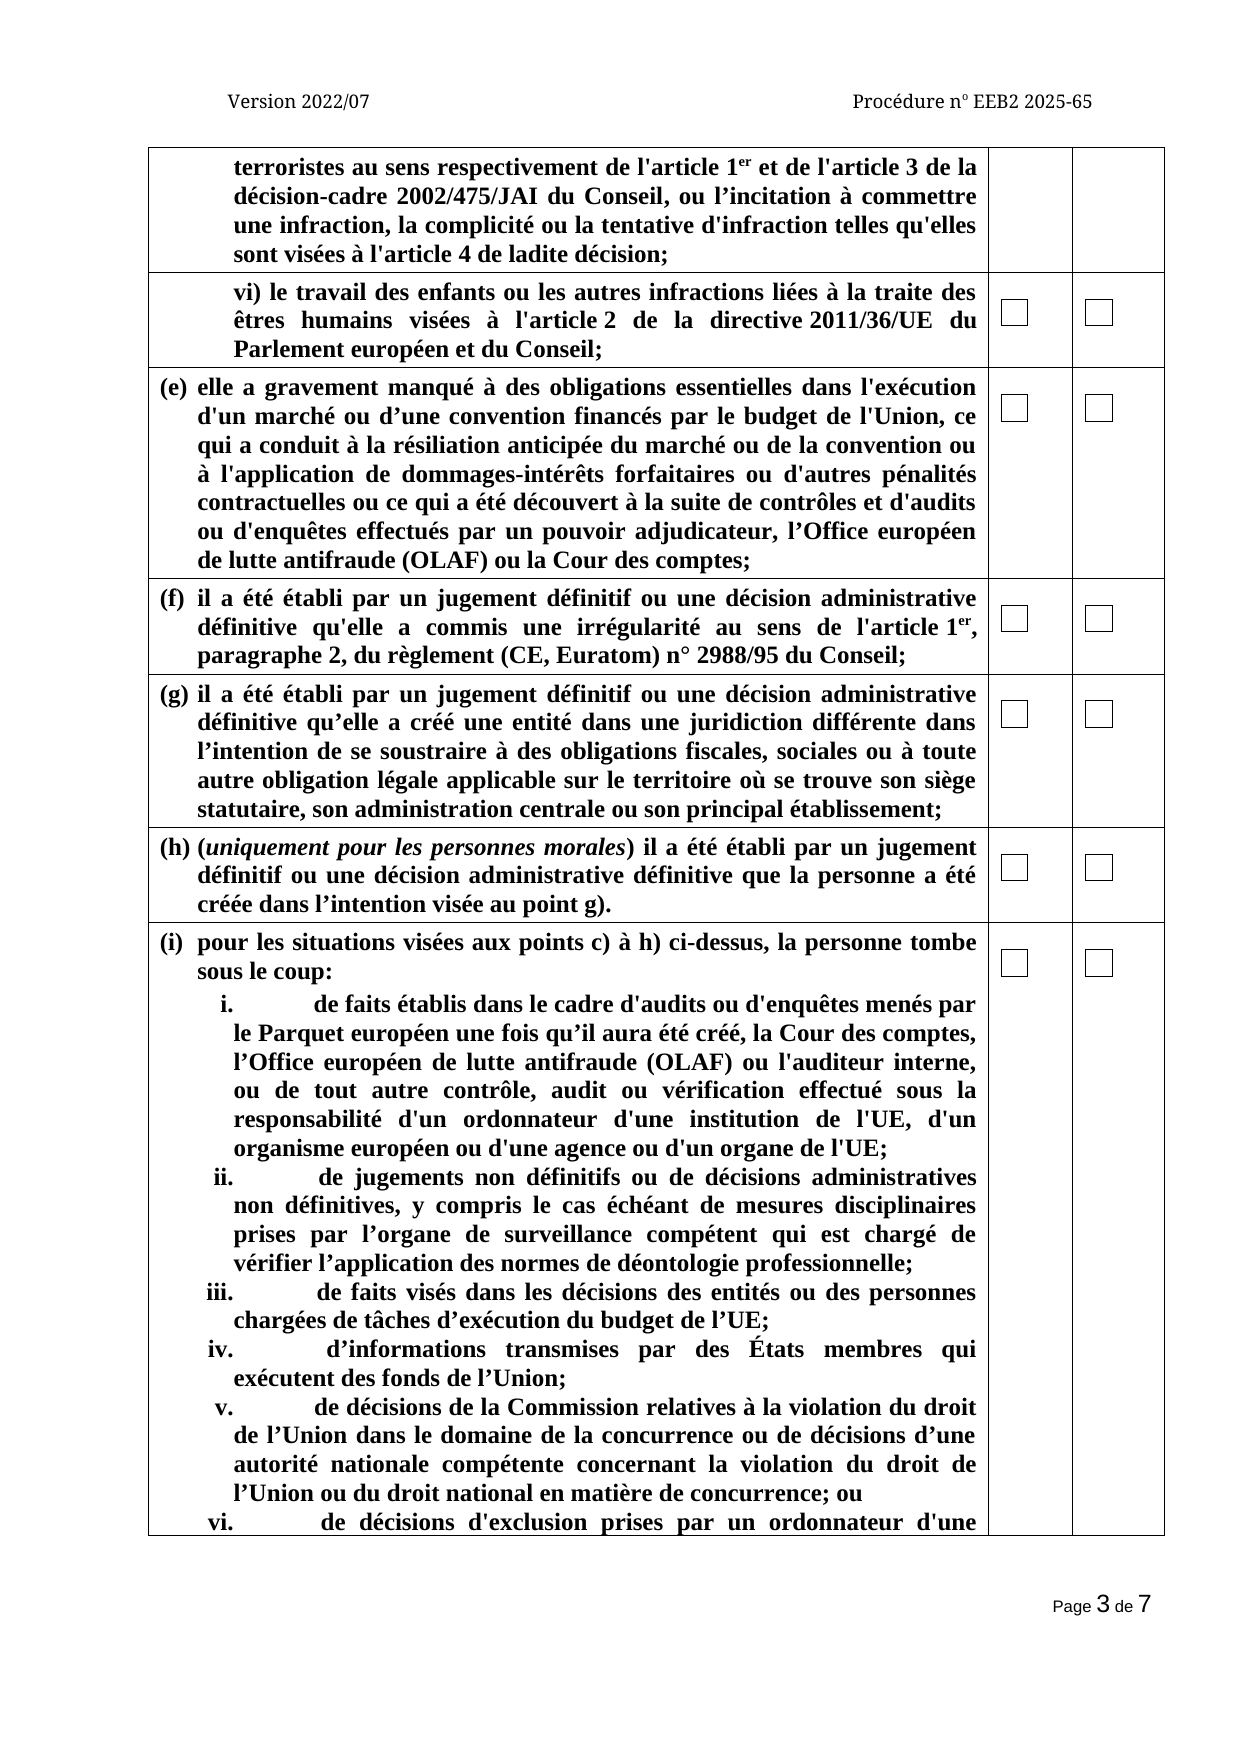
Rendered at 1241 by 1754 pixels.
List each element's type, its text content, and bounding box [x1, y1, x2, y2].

table_cell [989, 273, 1072, 367]
table_cell [989, 675, 1072, 827]
table_cell vi) le travail des enfants ou les autres infractions liées à la traite des êtres humains visées à l'article 2 de la directive 2011/36/UE du Parlement européen et du Conseil; [149, 273, 988, 367]
table_cell [989, 923, 1072, 1535]
table_cell [989, 579, 1072, 673]
table_cell [1073, 579, 1164, 673]
table_cell [1073, 148, 1164, 272]
table_cell [1073, 273, 1164, 367]
table_cell [1073, 828, 1164, 922]
table_cell [989, 148, 1072, 272]
table_cell [989, 828, 1072, 922]
table_cell [1073, 675, 1164, 827]
table_cell [1073, 923, 1164, 1535]
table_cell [149, 923, 988, 1535]
table_cell elle a gravement manqué à des obligations essentielles dans l'exécution d'un marché ou d’une convention financés par le budget de l'Union, ce qui a conduit à la résiliation anticipée du marché ou de la convention ou à l'application de dommages-intérêts forfaitaires ou d'autres pénalités contractuelles ou ce qui a été découvert à la suite de contrôles et d'audits ou d'enquêtes effectués par un pouvoir adjudicateur, l’Office européen de lutte antifraude (OLAF) ou la Cour des comptes; [149, 368, 988, 578]
table_cell [1073, 368, 1164, 578]
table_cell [149, 148, 988, 272]
table_cell [989, 368, 1072, 578]
table_cell il a été établi par un jugement définitif ou une décision administrative définitive qu'elle a commis une irrégularité au sens de l'article 1er, paragraphe 2, du règlement (CE, Euratom) n° 2988/95 du Conseil; [149, 579, 988, 673]
table_cell il a été établi par un jugement définitif ou une décision administrative définitive qu’elle a créé une entité dans une juridiction différente dans l’intention de se soustraire à des obligations fiscales, sociales ou à toute autre obligation légale applicable sur le territoire où se trouve son siège statutaire, son administration centrale ou son principal établissement; [149, 675, 988, 827]
table_cell (uniquement pour les personnes morales) il a été établi par un jugement définitif ou une décision administrative définitive que la personne a été créée dans l’intention visée au point g). [149, 828, 988, 922]
